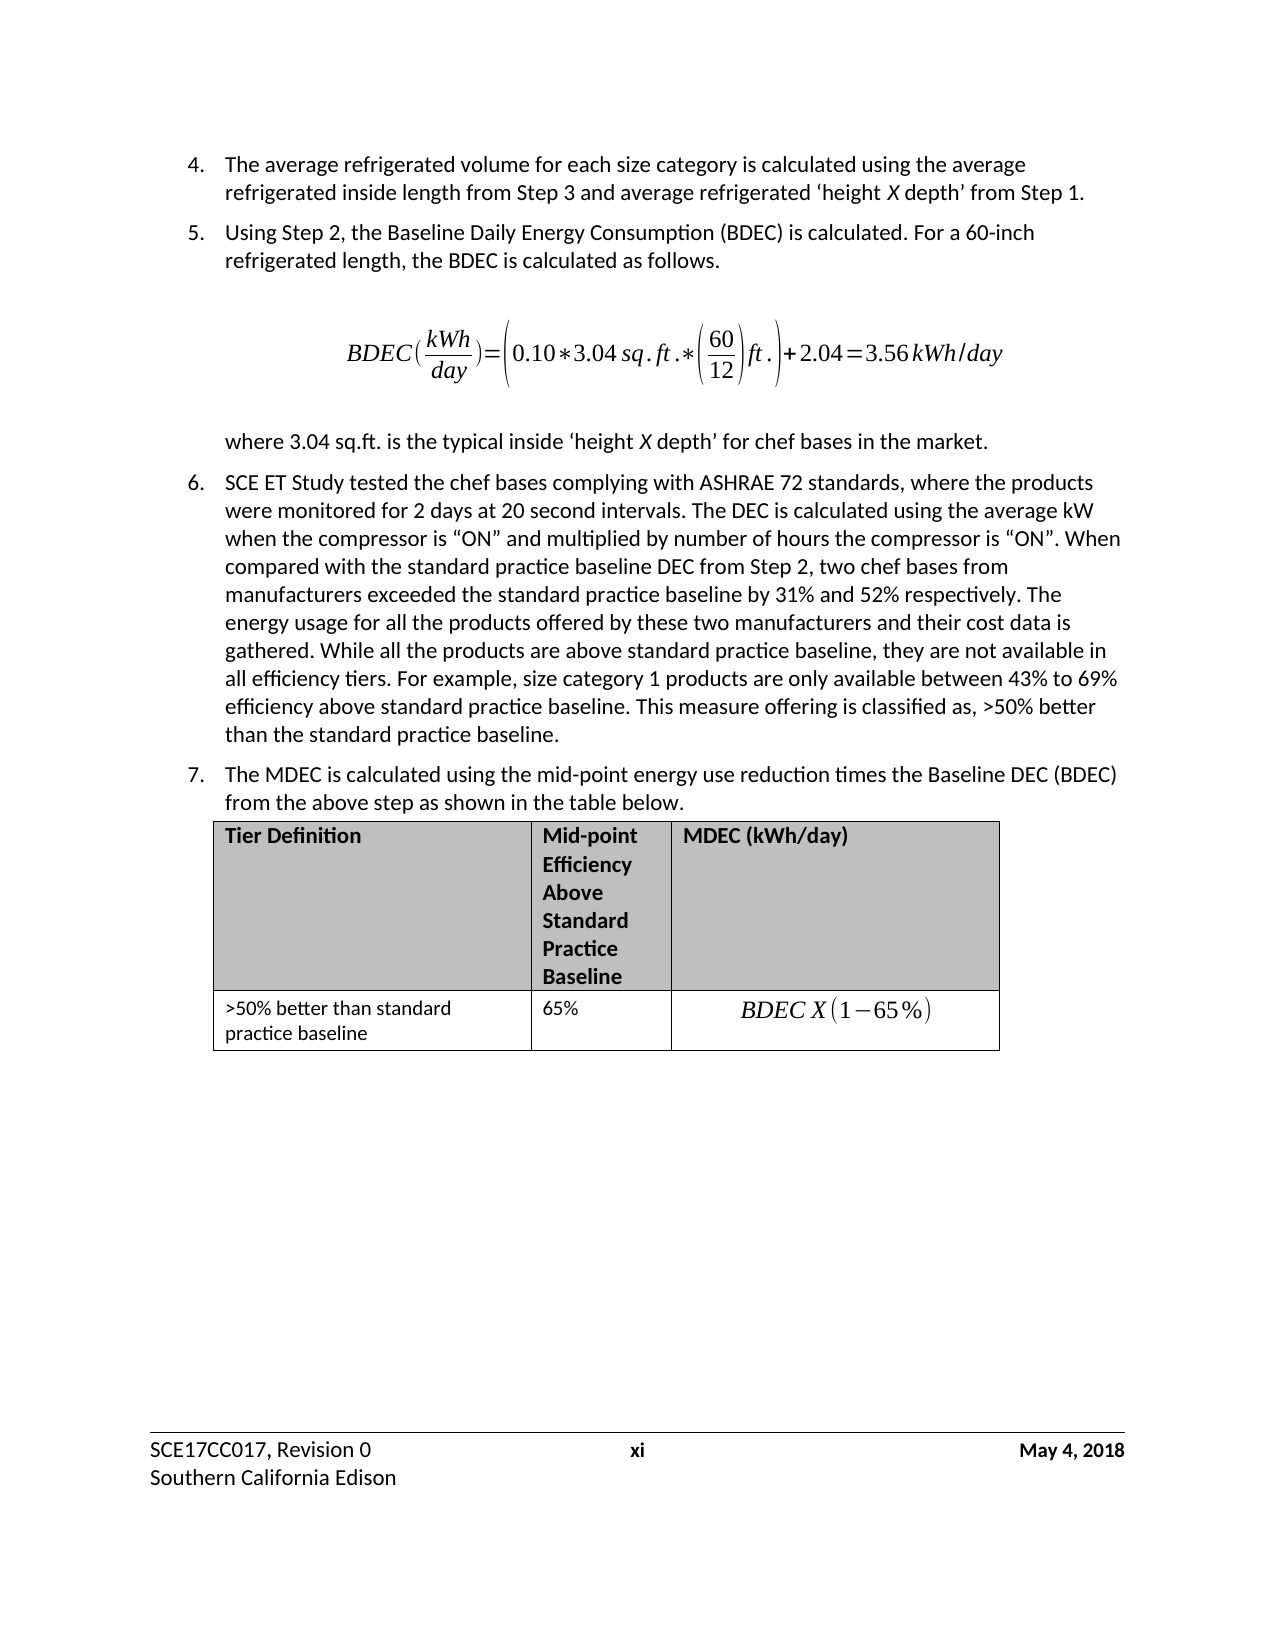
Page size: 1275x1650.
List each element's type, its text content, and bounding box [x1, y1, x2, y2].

table_header Mid-point Efficiency Above Standard Practice Baseline [532, 822, 671, 990]
list The MDEC is calculated using the mid-point energy use reduction times the Baseline DEC (BDEC) from the above step as shown in the table below. [187, 760, 1125, 816]
table_cell >50% better than standard practice baseline [214, 991, 531, 1050]
text where 3.04 sq.ft. is the typical inside ‘height X depth’ for chef bases in the market. [225, 427, 1125, 455]
list SCE ET Study tested the chef bases complying with ASHRAE 72 standards, where the products were monitored for 2 days at 20 second intervals. The DEC is calculated using the average kW when the compressor is “ON” and multiplied by number of hours the compressor is “ON”. When compared with the standard practice baseline DEC from Step 2, two chef bases from manufacturers exceeded the standard practice baseline by 31% and 52% respectively. The energy usage for all the products offered by these two manufacturers and their cost data is gathered. While all the products are above standard practice baseline, they are not available in all efficiency tiers. For example, size category 1 products are only available between 43% to 69% efficiency above standard practice baseline. This measure offering is classified as, >50% better than the standard practice baseline. [187, 468, 1125, 748]
table_cell 65% [532, 991, 671, 1050]
list The average refrigerated volume for each size category is calculated using the average refrigerated inside length from Step 3 and average refrigerated ‘height X depth’ from Step 1. [187, 150, 1125, 206]
table_cell [672, 991, 999, 1050]
table_header Tier Definition [214, 822, 531, 990]
table_header MDEC (kWh/day) [672, 822, 999, 990]
list Using Step 2, the Baseline Daily Energy Consumption (BDEC) is calculated. For a 60-inch refrigerated length, the BDEC is calculated as follows. [187, 218, 1125, 274]
